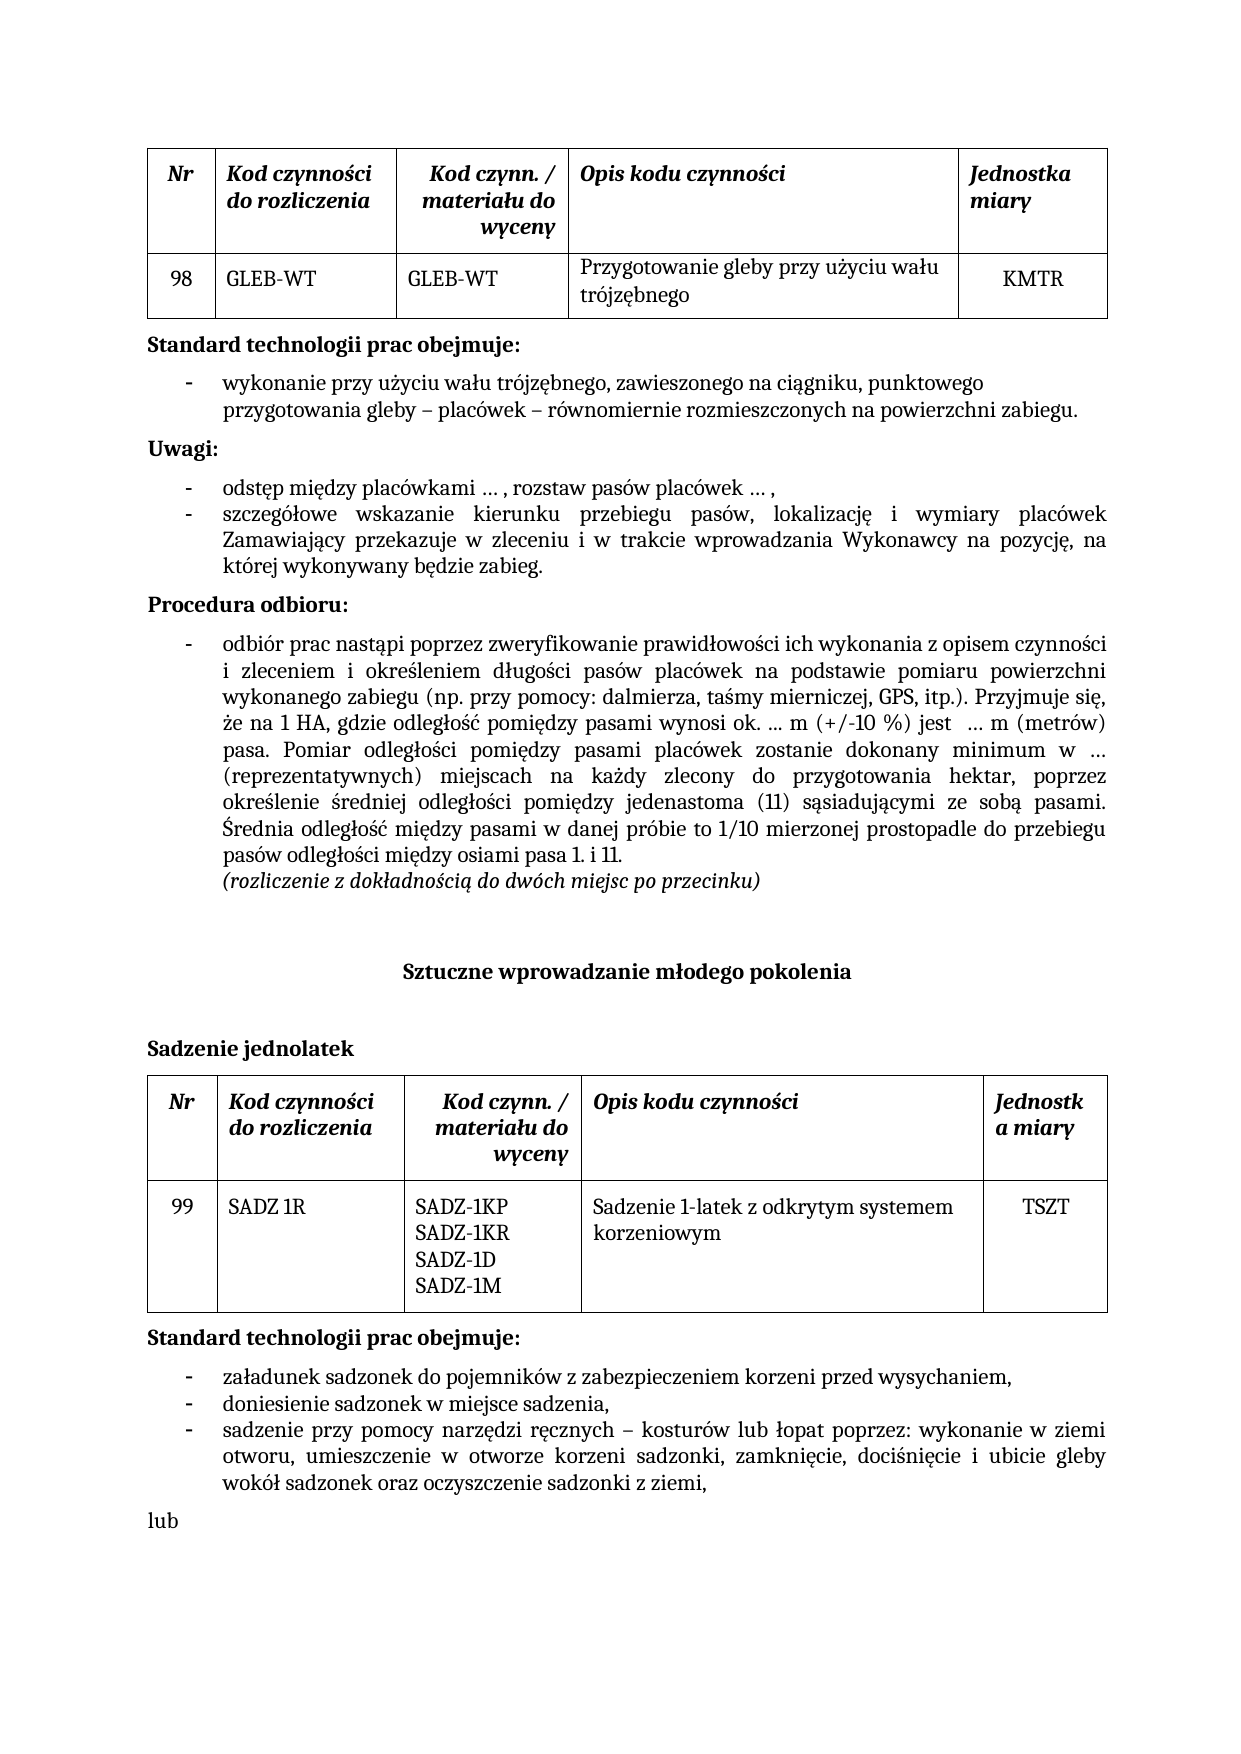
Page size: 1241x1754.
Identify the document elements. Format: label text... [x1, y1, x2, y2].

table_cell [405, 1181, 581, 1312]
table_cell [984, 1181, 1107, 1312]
list odbiór prac nastąpi poprzez zweryfikowanie prawidłowości ich wykonania z opisem czynności i zleceniem i określeniem długości pasów placówek na podstawie pomiaru powierzchni wykonanego zabiegu (np. przy pomocy: dalmierza, taśmy mierniczej, GPS, itp.). Przyjmuje się, że na 1 HA, gdzie odległość pomiędzy pasami wynosi ok. ... m (+/-10 %) jest … m (metrów) pasa. Pomiar odległości pomiędzy pasami placówek zostanie dokonany minimum w … (reprezentatywnych) miejscach na każdy zlecony do przygotowania hektar, poprzez określenie średniej odległości pomiędzy jedenastoma (11) sąsiadującymi ze sobą pasami. Średnia odległość między pasami w danej próbie to 1/10 mierzonej prostopadle do przebiegu pasów odległości między osiami pasa 1. i 11. [185, 631, 1107, 868]
text Standard technologii prac obejmuje: [148, 331, 1107, 358]
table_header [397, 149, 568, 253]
text (rozliczenie z dokładnością do dwóch miejsc po przecinku) [148, 868, 1107, 894]
text Standard technologii prac obejmuje: [148, 1325, 1107, 1351]
list doniesienie sadzonek w miejsce sadzenia, [185, 1390, 1107, 1417]
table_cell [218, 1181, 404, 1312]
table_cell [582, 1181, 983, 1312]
list załadunek sadzonek do pojemników z zabezpieczeniem korzeni przed wysychaniem, [185, 1364, 1107, 1390]
list wykonanie przy użyciu wału trójzębnego, zawieszonego na ciągniku, punktowego przygotowania gleby – placówek – równomiernie rozmieszczonych na powierzchni zabiegu. [185, 370, 1107, 423]
text lub [148, 1508, 1107, 1534]
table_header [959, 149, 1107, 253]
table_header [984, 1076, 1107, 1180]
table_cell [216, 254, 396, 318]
list odstęp między placówkami … , rozstaw pasów placówek … , [185, 474, 1107, 501]
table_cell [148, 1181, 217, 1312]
text Sztuczne wprowadzanie młodego pokolenia [148, 958, 1107, 985]
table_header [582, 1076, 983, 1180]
text Procedura odbioru: [148, 592, 1107, 618]
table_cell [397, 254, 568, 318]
list szczegółowe wskazanie kierunku przebiegu pasów, lokalizację i wymiary placówek Zamawiający przekazuje w zleceniu i w trakcie wprowadzania Wykonawcy na pozycję, na której wykonywany będzie zabieg. [185, 501, 1107, 580]
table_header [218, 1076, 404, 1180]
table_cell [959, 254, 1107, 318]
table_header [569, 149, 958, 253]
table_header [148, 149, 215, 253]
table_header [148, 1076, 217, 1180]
text Sadzenie jednolatek [148, 1036, 1107, 1062]
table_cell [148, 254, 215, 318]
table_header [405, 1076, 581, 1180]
list sadzenie przy pomocy narzędzi ręcznych – kosturów lub łopat poprzez: wykonanie w ziemi otworu, umieszczenie w otworze korzeni sadzonki, zamknięcie, dociśnięcie i ubicie gleby wokół sadzonek oraz oczyszczenie sadzonki z ziemi, [185, 1417, 1107, 1496]
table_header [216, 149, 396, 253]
text Uwagi: [148, 435, 1107, 462]
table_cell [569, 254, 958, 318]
